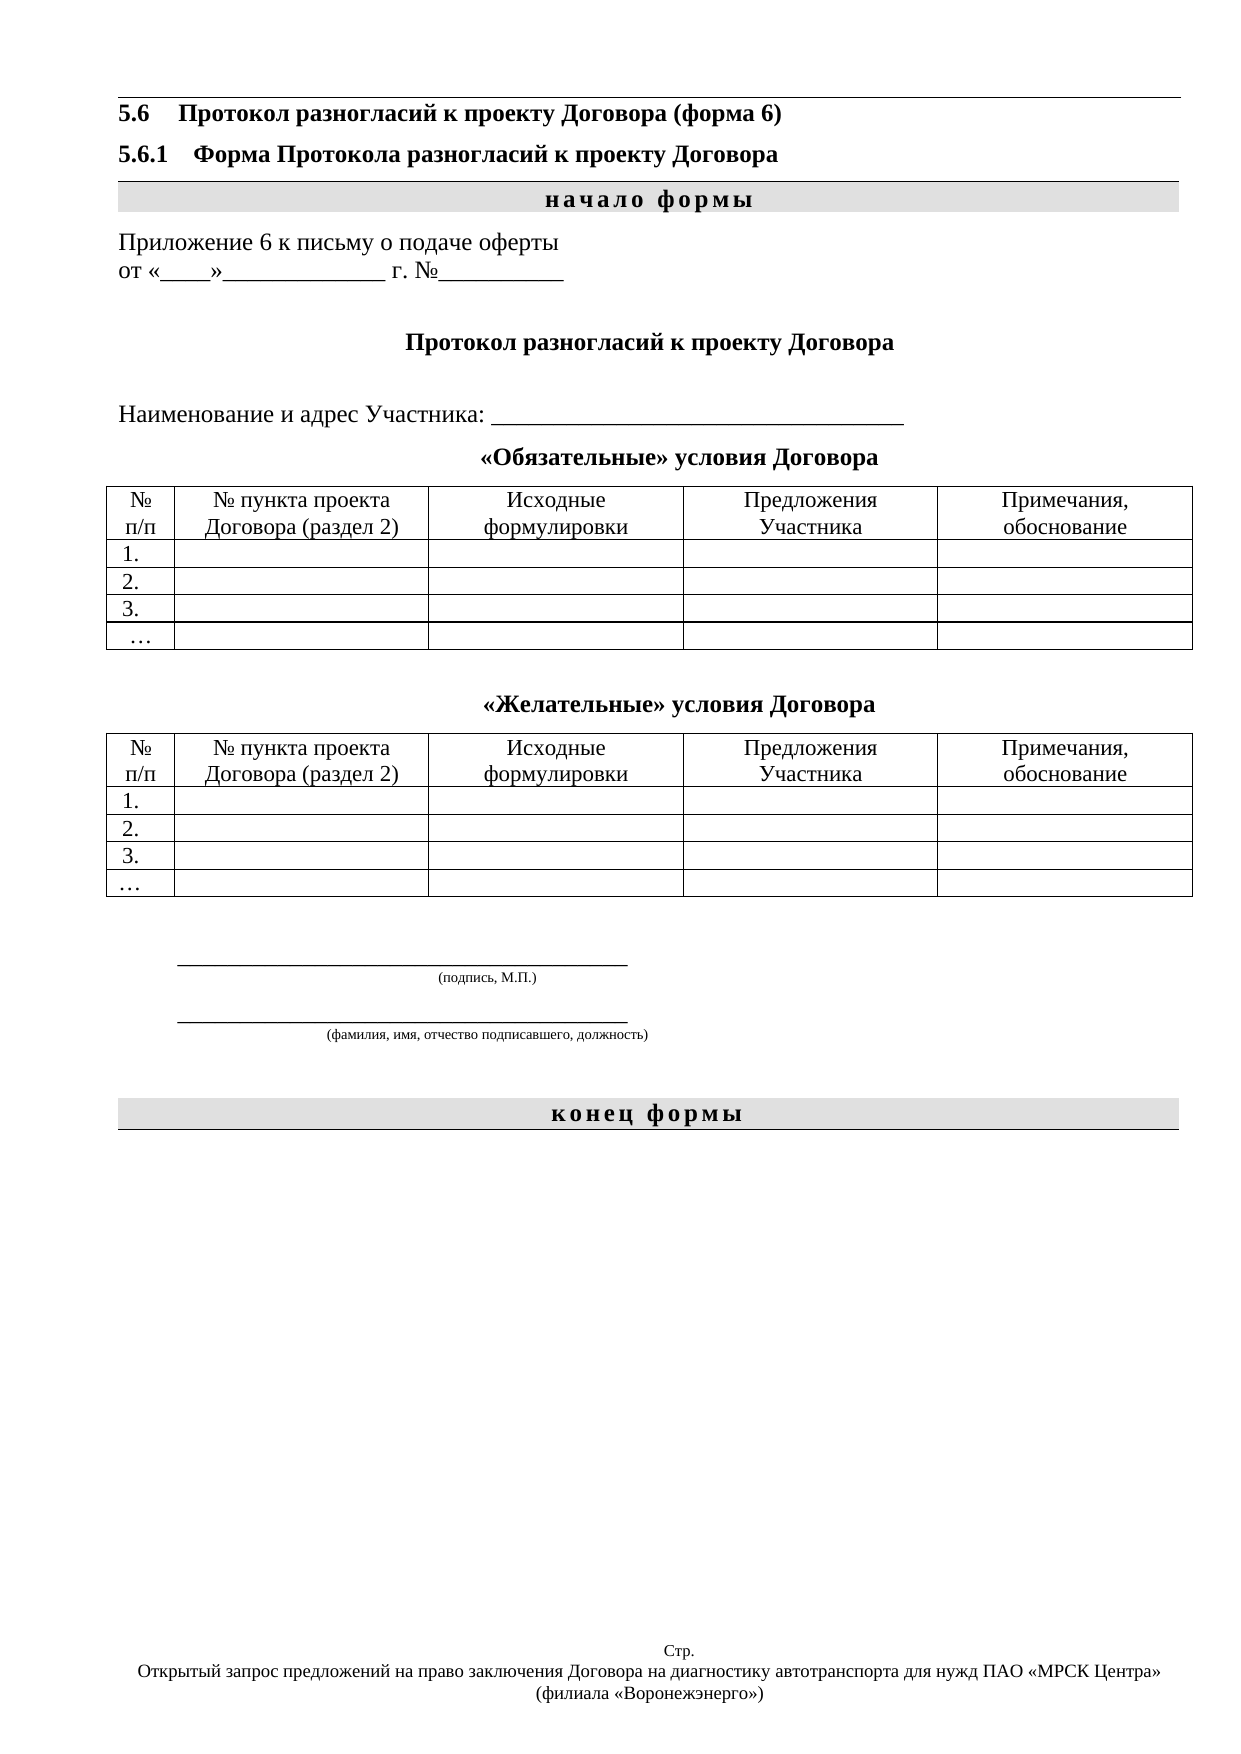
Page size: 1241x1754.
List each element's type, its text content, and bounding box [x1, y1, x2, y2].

table_cell [938, 595, 1192, 621]
table_header № пункта проекта Договора (раздел 2) [175, 487, 428, 539]
table_header Примечания, обоснование [938, 734, 1192, 786]
table_cell [429, 595, 683, 621]
table_cell [684, 540, 937, 567]
table_cell [175, 870, 428, 896]
table_cell [429, 540, 683, 567]
table_cell [175, 842, 428, 868]
table_cell [175, 540, 428, 567]
table_cell [429, 870, 683, 896]
table_cell [107, 595, 174, 621]
text «Обязательные» условия Договора [118, 442, 1181, 471]
table_cell [107, 568, 174, 594]
table_cell [684, 842, 937, 868]
text (фамилия, имя, отчество подписавшего, должность) [118, 1026, 797, 1055]
text ____________________________________ [118, 997, 1181, 1026]
table_cell [938, 540, 1192, 567]
text Приложение 6 к письму о подаче оферты от «____»_____________ г. №__________ [118, 227, 1181, 284]
table_cell [107, 815, 174, 841]
table_cell [938, 568, 1192, 594]
table_header № пункта проекта Договора (раздел 2) [175, 734, 428, 786]
text ____________________________________ [118, 940, 1181, 969]
table_cell [429, 787, 683, 814]
table_header Исходные формулировки [429, 734, 683, 786]
table_cell [684, 815, 937, 841]
table_cell [175, 787, 428, 814]
table_cell [684, 595, 937, 621]
table_cell [107, 842, 174, 868]
text Наименование и адрес Участника: _________________________________ [118, 399, 1181, 428]
table_cell [684, 870, 937, 896]
table_cell [175, 623, 428, 649]
table_header Примечания, обоснование [938, 487, 1192, 539]
subtitle Форма Протокола разногласий к проекту Договора [118, 139, 1181, 168]
text (подпись, М.П.) [118, 969, 797, 997]
table_cell [175, 568, 428, 594]
table_cell [175, 815, 428, 841]
text начало формы [118, 182, 1179, 212]
table_cell [429, 842, 683, 868]
table_cell [429, 815, 683, 841]
table_cell [684, 787, 937, 814]
text Протокол разногласий к проекту Договора [118, 327, 1181, 356]
table_header Предложения Участника [684, 487, 937, 539]
table_cell [938, 787, 1192, 814]
table_header № п/п [107, 487, 174, 539]
table_header Предложения Участника [684, 734, 937, 786]
text конец формы [118, 1098, 1179, 1129]
table_cell [107, 540, 174, 567]
text «Желательные» условия Договора [118, 689, 1181, 718]
table_cell … [107, 870, 174, 896]
table_cell [938, 623, 1192, 649]
table_cell [938, 815, 1192, 841]
table_cell [684, 568, 937, 594]
table_cell [175, 595, 428, 621]
table_header Исходные формулировки [429, 487, 683, 539]
table_cell [107, 787, 174, 814]
table_cell [938, 870, 1192, 896]
table_header № п/п [107, 734, 174, 786]
table_cell [429, 568, 683, 594]
table_cell … [107, 623, 174, 649]
table_cell [429, 623, 683, 649]
table_cell [938, 842, 1192, 868]
table_cell [684, 623, 937, 649]
subtitle Протокол разногласий к проекту Договора (форма 6) [118, 98, 1181, 127]
